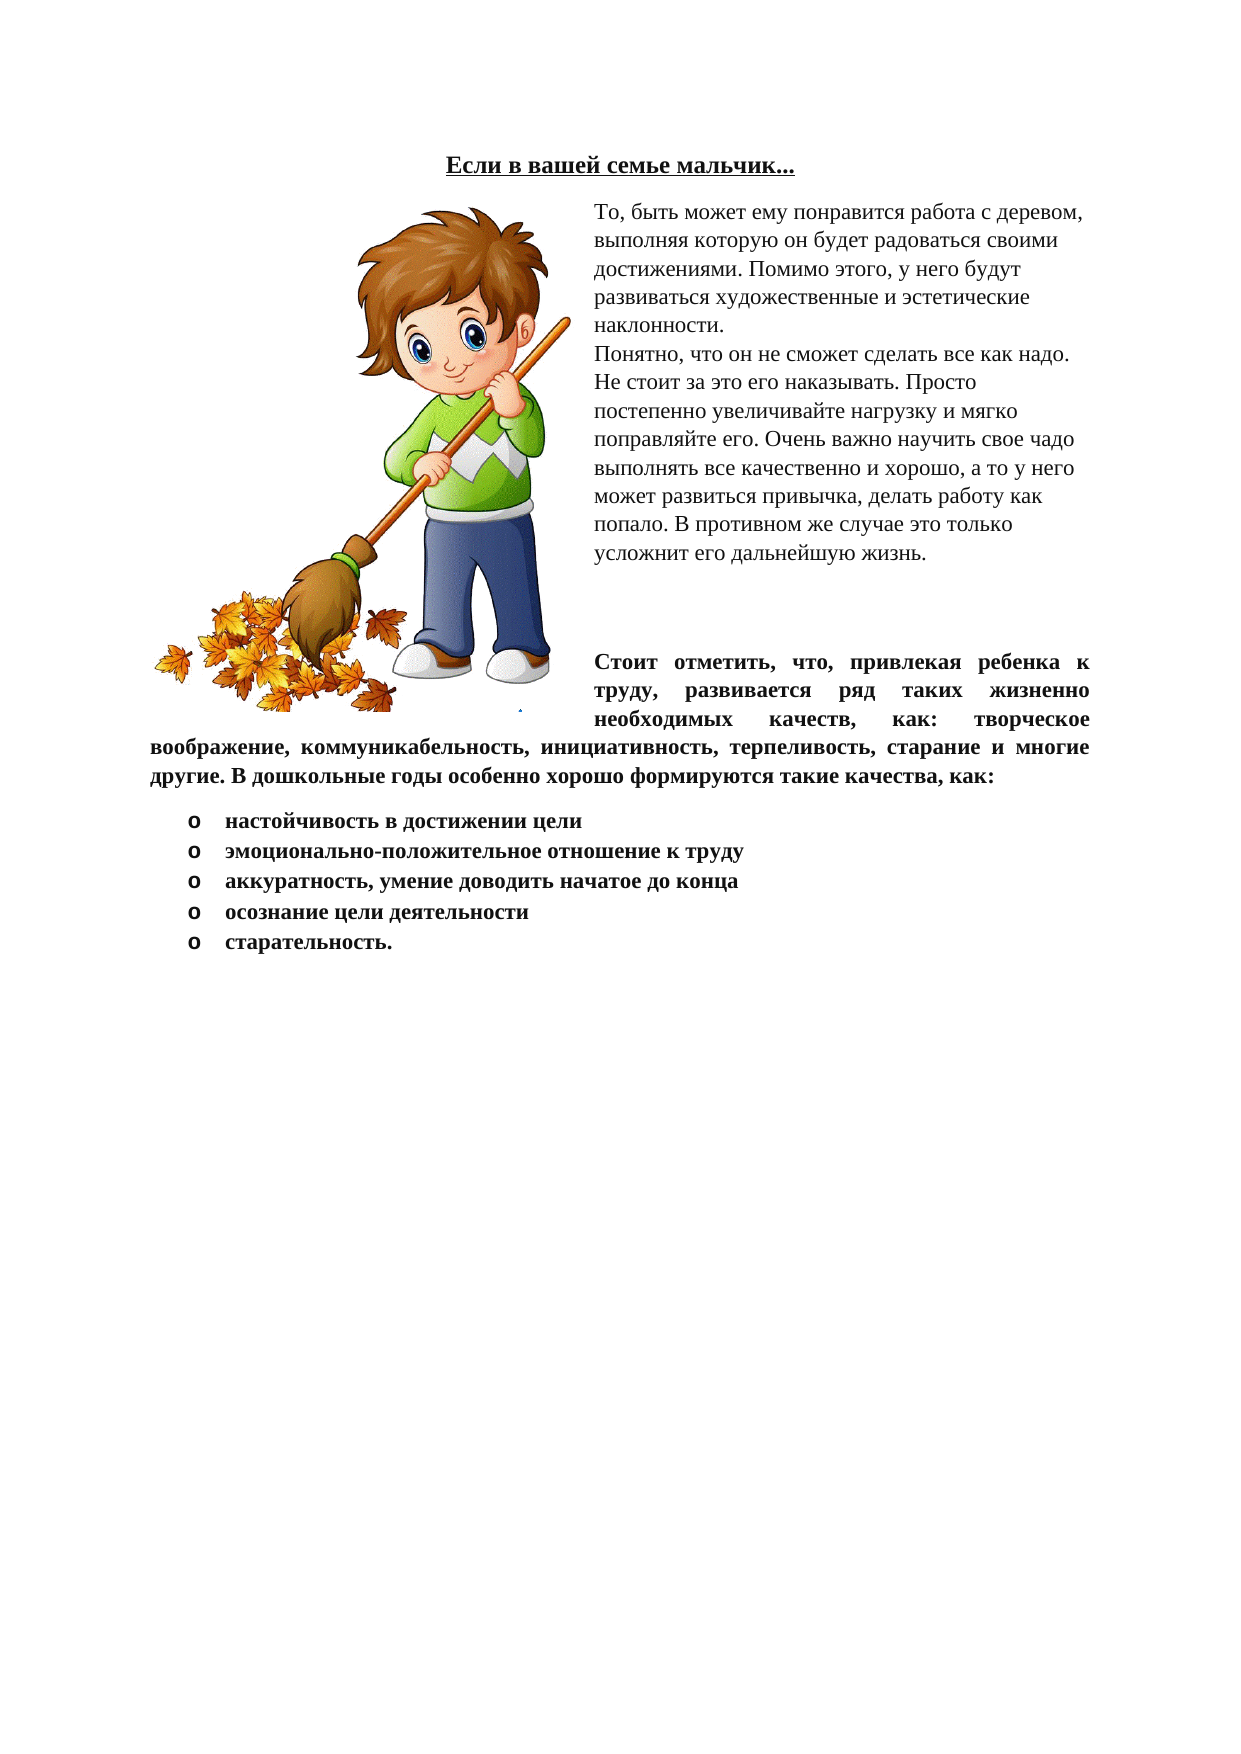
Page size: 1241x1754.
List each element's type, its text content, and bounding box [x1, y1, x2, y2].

text Если в вашей семье мальчик... [150, 150, 1090, 179]
text То, быть может ему понравится работа с деревом, выполняя которую он будет радоваться своими достижениями. Помимо этого, у него будут развиваться художественные и эстетические наклонности. Понятно, что он не сможет сделать все как надо. Не стоит за это его наказывать. Просто постепенно увеличивайте нагрузку и мягко поправляйте его. Очень важно научить свое чадо выполнять все качественно и хорошо, а то у него может развиться привычка, делать работу как попало. В противном же случае это только усложнит его дальнейшую жизнь. [576, 198, 1090, 565]
list настойчивость в достижении цели [187, 807, 1090, 835]
list осознание цели деятельности [187, 898, 1090, 926]
list старательность. [187, 928, 1090, 957]
list эмоционально-положительное отношение к труду [187, 837, 1090, 865]
list аккуратность, умение доводить начатое до конца [187, 868, 1090, 896]
picture [150, 197, 576, 712]
text Стоит отметить, что, привлекая ребенка к труду, развивается ряд таких жизненно необходимых качеств, как: творческое воображение, коммуникабельность, инициативность, терпеливость, старание и многие другие. В дошкольные годы особенно хорошо формируются такие качества, как: [150, 648, 1090, 788]
